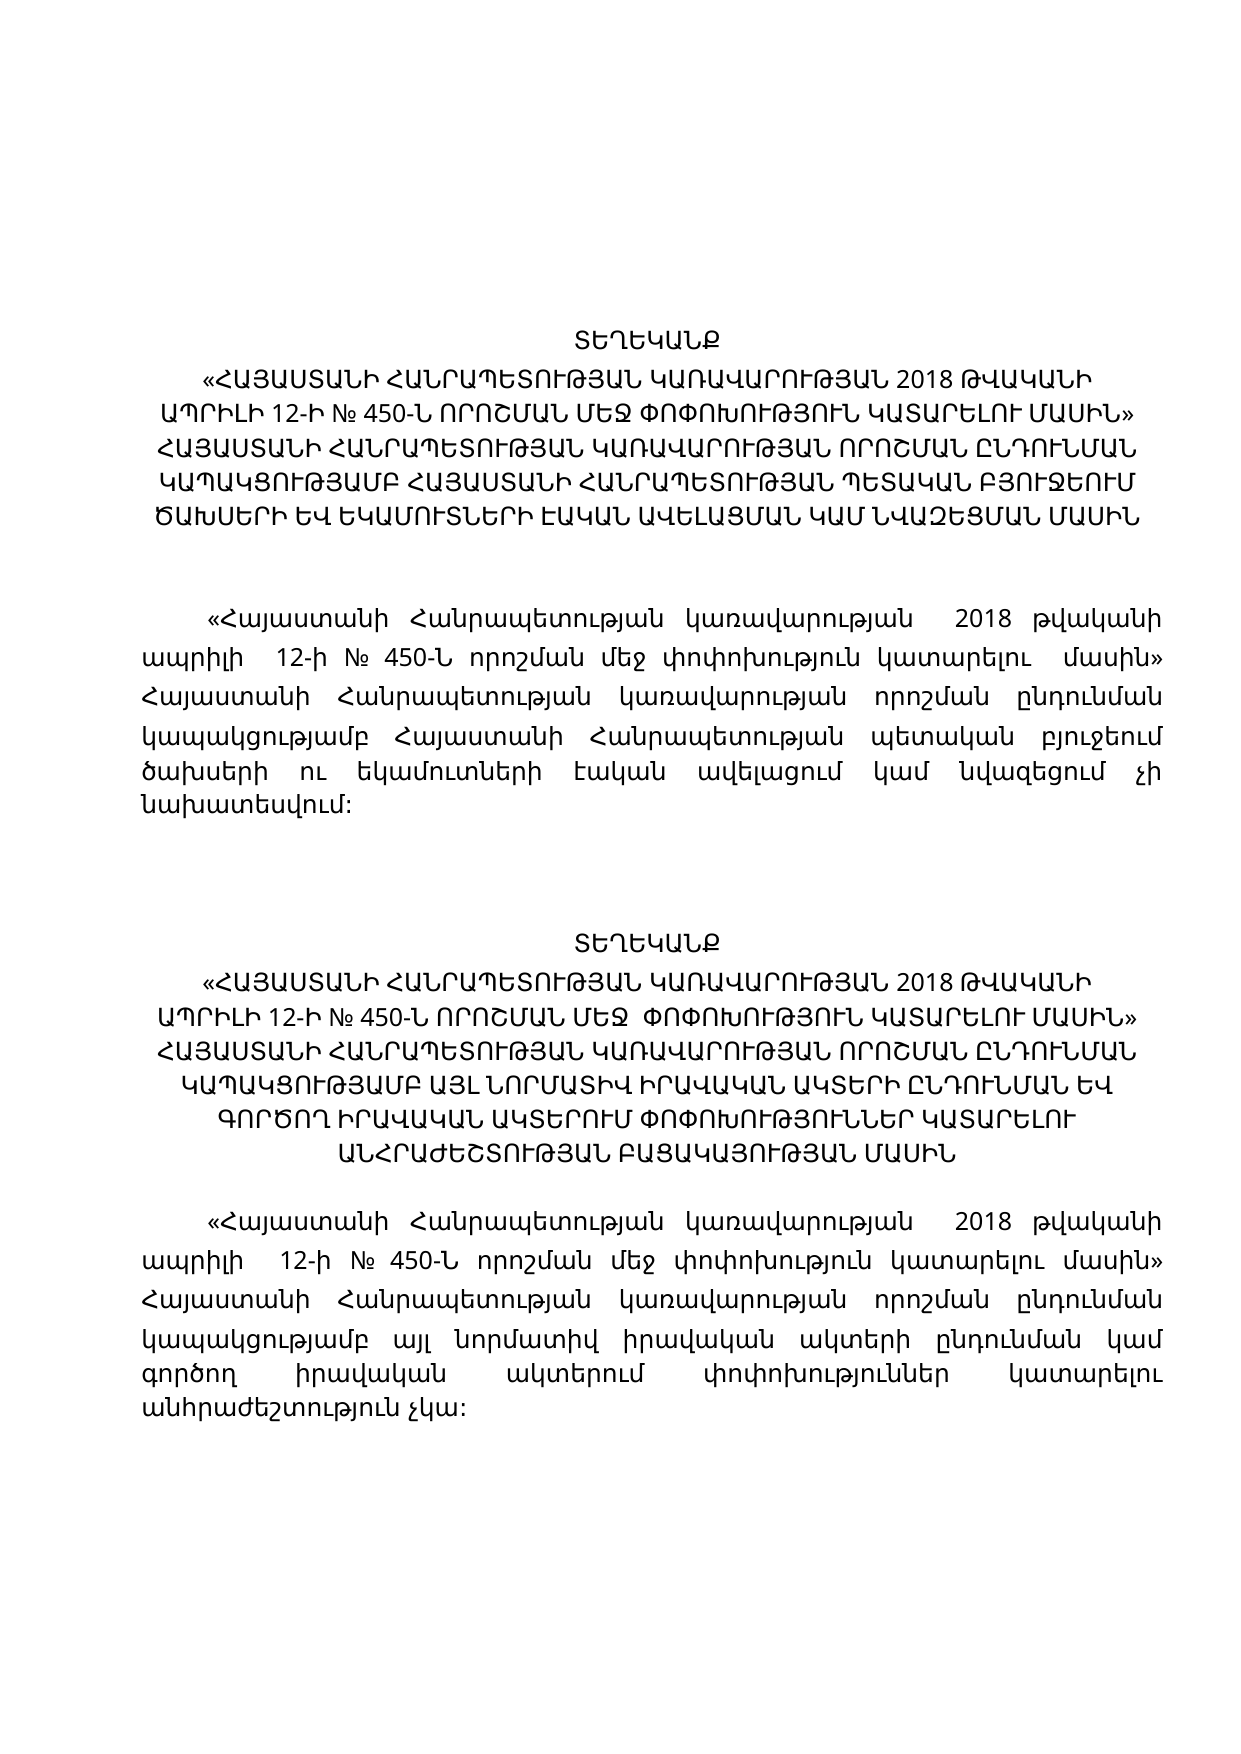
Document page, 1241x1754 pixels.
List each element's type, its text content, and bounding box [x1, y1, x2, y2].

text ԱՊՐԻԼԻ 12-Ի № 450-Ն ՈՐՈՇՄԱՆ ՄԵՋ ՓՈՓՈԽՈՒԹՅՈՒՆ ԿԱՏԱՐԵԼՈՒ ՄԱՍԻՆ» ՀԱՅԱՍՏԱՆԻ ՀԱՆՐԱՊԵՏՈՒԹՅԱՆ ԿԱՌԱՎԱՐՈՒԹՅԱՆ ՈՐՈՇՄԱՆ ԸՆԴՈՒՆՄԱՆ ԿԱՊԱԿՑՈՒԹՅԱՄԲ ՀԱՅԱՍՏԱՆԻ ՀԱՆՐԱՊԵՏՈՒԹՅԱՆ ՊԵՏԱԿԱՆ ԲՅՈՒՋԵՈՒՄ ԾԱԽՍԵՐԻ ԵՎ ԵԿԱՄՈՒՏՆԵՐԻ ԷԱԿԱՆ ԱՎԵԼԱՑՄԱՆ ԿԱՄ ՆՎԱԶԵՑՄԱՆ ՄԱՍԻՆ [141, 396, 1153, 532]
text ՏԵՂԵԿԱՆՔ [141, 926, 1153, 960]
text ՏԵՂԵԿԱՆՔ [141, 323, 1153, 357]
text «ՀԱՅԱՍՏԱՆԻ ՀԱՆՐԱՊԵՏՈՒԹՅԱՆ ԿԱՌԱՎԱՐՈՒԹՅԱՆ 2018 ԹՎԱԿԱՆԻ [141, 965, 1153, 999]
text «Հայաստանի Հանրապետության կառավարության 2018 թվականի ապրիլի 12-ի № 450-Ն որոշման մեջ փոփոխություն կատարելու մասին» Հայաստանի Հանրապետության կառավարության որոշման ընդունման կապակցությամբ Հայաստանի Հանրապետության պետական բյուջեում ծախսերի ու եկամուտների էական ավելացում կամ նվազեցում չի նախատեսվում: [141, 601, 1163, 819]
text «Հայաստանի Հանրապետության կառավարության 2018 թվականի ապրիլի 12-ի № 450-Ն որոշման մեջ փոփոխություն կատարելու մասին» Հայաստանի Հանրապետության կառավարության որոշման ընդունման կապակցությամբ այլ նորմատիվ իրավական ակտերի ընդունման կամ գործող իրավական ակտերում փոփոխություններ կատարելու անհրաժեշտություն չկա: [141, 1203, 1163, 1422]
text ԱՊՐԻԼԻ 12-Ի № 450-Ն ՈՐՈՇՄԱՆ ՄԵՋ ՓՈՓՈԽՈՒԹՅՈՒՆ ԿԱՏԱՐԵԼՈՒ ՄԱՍԻՆ» ՀԱՅԱՍՏԱՆԻ ՀԱՆՐԱՊԵՏՈՒԹՅԱՆ ԿԱՌԱՎԱՐՈՒԹՅԱՆ ՈՐՈՇՄԱՆ ԸՆԴՈՒՆՄԱՆ ԿԱՊԱԿՑՈՒԹՅԱՄԲ ԱՅԼ ՆՈՐՄԱՏԻՎ ԻՐԱՎԱԿԱՆ ԱԿՏԵՐԻ ԸՆԴՈՒՆՄԱՆ ԵՎ ԳՈՐԾՈՂ ԻՐԱՎԱԿԱՆ ԱԿՏԵՐՈՒՄ ՓՈՓՈԽՈՒԹՅՈՒՆՆԵՐ ԿԱՏԱՐԵԼՈՒ ԱՆՀՐԱԺԵՇՏՈՒԹՅԱՆ ԲԱՑԱԿԱՅՈՒԹՅԱՆ ՄԱՍԻՆ [141, 999, 1153, 1169]
text «ՀԱՅԱՍՏԱՆԻ ՀԱՆՐԱՊԵՏՈՒԹՅԱՆ ԿԱՌԱՎԱՐՈՒԹՅԱՆ 2018 ԹՎԱԿԱՆԻ [141, 362, 1153, 396]
